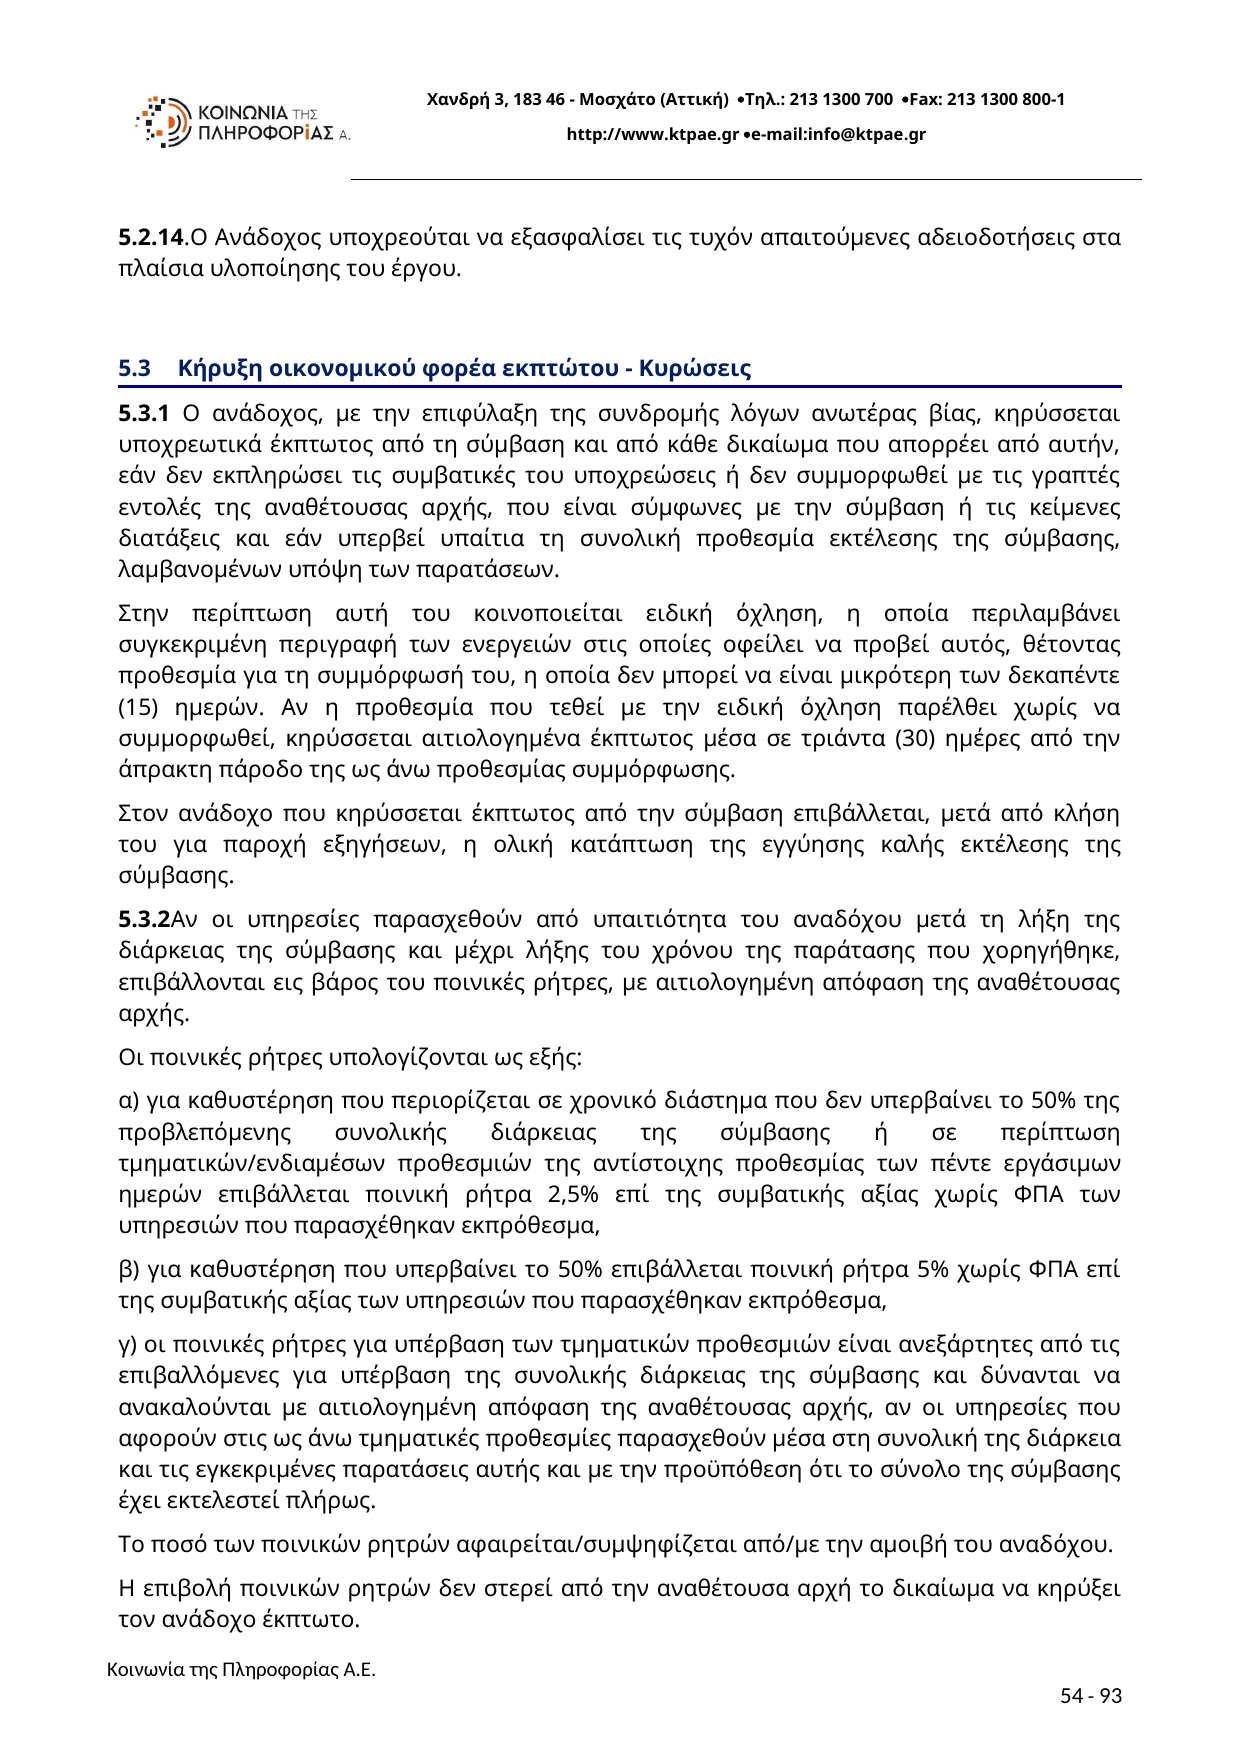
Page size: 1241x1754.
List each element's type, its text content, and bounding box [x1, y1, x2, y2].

text 5.3.1 Ο ανάδοχος, με την επιφύλαξη της συνδρομής λόγων ανωτέρας βίας, κηρύσσεται υποχρεωτικά έκπτωτος από τη σύμβαση και από κάθε δικαίωμα που απορρέει από αυτήν, εάν δεν εκπληρώσει τις συμβατικές του υποχρεώσεις ή δεν συμμορφωθεί με τις γραπτές εντολές της αναθέτουσας αρχής, που είναι σύμφωνες με την σύμβαση ή τις κείμενες διατάξεις και εάν υπερβεί υπαίτια τη συνολική προθεσμία εκτέλεσης της σύμβασης, λαμβανομένων υπόψη των παρατάσεων. [118, 397, 1122, 584]
text 5.3.2Αν οι υπηρεσίες παρασχεθούν από υπαιτιότητα του αναδόχου μετά τη λήξη της διάρκειας της σύμβασης και μέχρι λήξης του χρόνου της παράτασης που χορηγήθηκε, επιβάλλονται εις βάρος του ποινικές ρήτρες, με αιτιολογημένη απόφαση της αναθέτουσας αρχής. [118, 903, 1122, 1028]
text Οι ποινικές ρήτρες υπολογίζονται ως εξής: [118, 1041, 1122, 1072]
text Στην περίπτωση αυτή του κοινοποιείται ειδική όχληση, η οποία περιλαμβάνει συγκεκριμένη περιγραφή των ενεργειών στις οποίες οφείλει να προβεί αυτός, θέτοντας προθεσμία για τη συμμόρφωσή του, η οποία δεν μπορεί να είναι μικρότερη των δεκαπέντε (15) ημερών. Αν η προθεσμία που τεθεί με την ειδική όχληση παρέλθει χωρίς να συμμορφωθεί, κηρύσσεται αιτιολογημένα έκπτωτος μέσα σε τριάντα (30) ημέρες από την άπρακτη πάροδο της ως άνω προθεσμίας συμμόρφωσης. [118, 597, 1122, 784]
text γ) οι ποινικές ρήτρες για υπέρβαση των τμηματικών προθεσμιών είναι ανεξάρτητες από τις επιβαλλόμενες για υπέρβαση της συνολικής διάρκειας της σύμβασης και δύνανται να ανακαλούνται με αιτιολογημένη απόφαση της αναθέτουσας αρχής, αν οι υπηρεσίες που αφορούν στις ως άνω τμηματικές προθεσμίες παρασχεθούν μέσα στη συνολική της διάρκεια και τις εγκεκριμένες παρατάσεις αυτής και με την προϋπόθεση ότι το σύνολο της σύμβασης έχει εκτελεστεί πλήρως. [118, 1328, 1122, 1516]
text β) για καθυστέρηση που υπερβαίνει το 50% επιβάλλεται ποινική ρήτρα 5% χωρίς ΦΠΑ επί της συμβατικής αξίας των υπηρεσιών που παρασχέθηκαν εκπρόθεσμα, [118, 1253, 1122, 1316]
text α) για καθυστέρηση που περιορίζεται σε χρονικό διάστημα που δεν υπερβαίνει το 50% της προβλεπόμενης συνολικής διάρκειας της σύμβασης ή σε περίπτωση τμηματικών/ενδιαμέσων προθεσμιών της αντίστοιχης προθεσμίας των πέντε εργάσιμων ημερών επιβάλλεται ποινική ρήτρα 2,5% επί της συμβατικής αξίας χωρίς ΦΠΑ των υπηρεσιών που παρασχέθηκαν εκπρόθεσμα, [118, 1084, 1122, 1241]
text Το ποσό των ποινικών ρητρών αφαιρείται/συμψηφίζεται από/με την αμοιβή του αναδόχου. [118, 1528, 1122, 1559]
text Η επιβολή ποινικών ρητρών δεν στερεί από την αναθέτουσα αρχή το δικαίωμα να κηρύξει τον ανάδοχο έκπτωτο. [118, 1572, 1122, 1634]
text Στον ανάδοχο που κηρύσσεται έκπτωτος από την σύμβαση επιβάλλεται, μετά από κλήση του για παροχή εξηγήσεων, η ολική κατάπτωση της εγγύησης καλής εκτέλεσης της σύμβασης. [118, 797, 1122, 891]
subtitle 5.3 Κήρυξη οικονομικού φορέα εκπτώτου - Κυρώσεις [118, 352, 1122, 385]
picture [129, 87, 351, 155]
text 5.2.14.Ο Ανάδοχος υποχρεούται να εξασφαλίσει τις τυχόν απαιτούμενες αδειοδοτήσεις στα πλαίσια υλοποίησης του έργου. [118, 221, 1122, 283]
